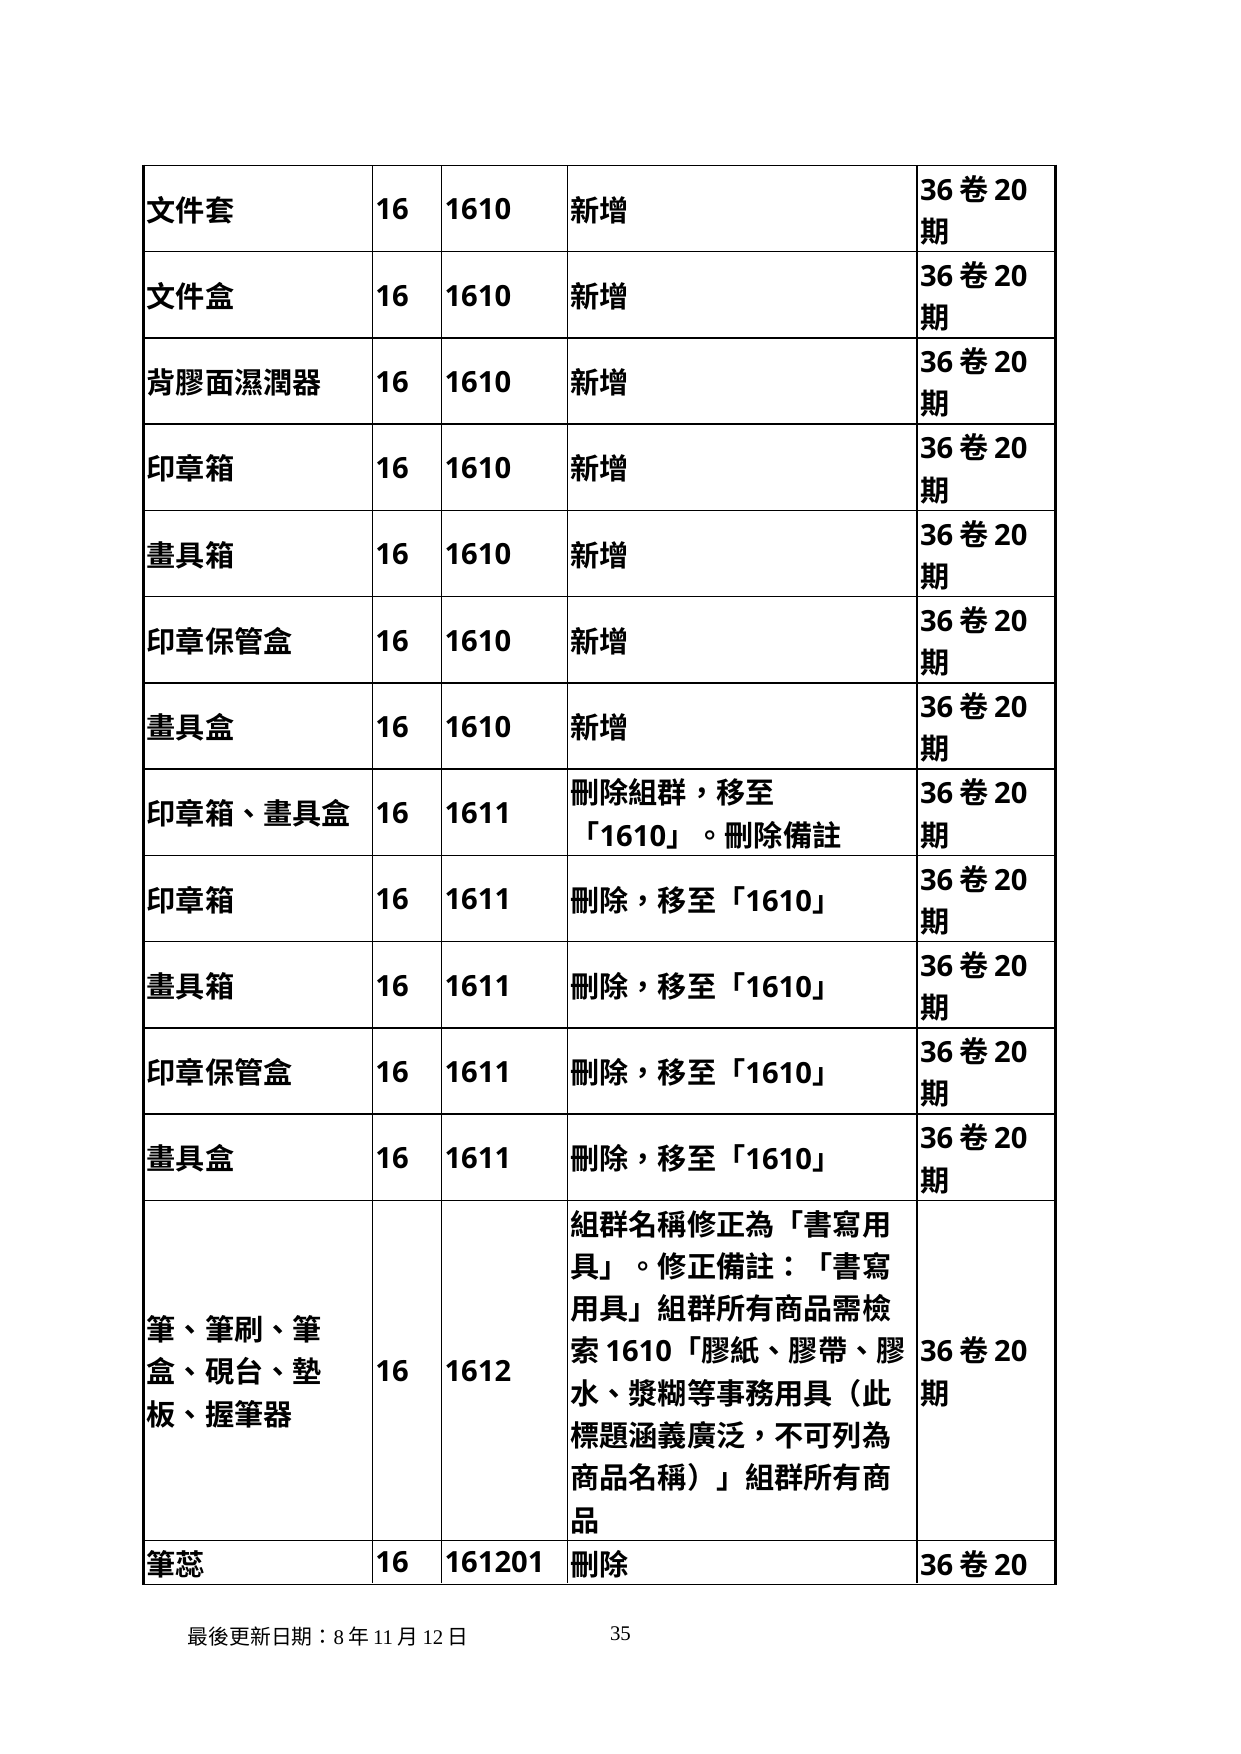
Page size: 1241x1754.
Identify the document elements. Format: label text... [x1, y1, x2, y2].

table_cell 16 [373, 856, 441, 941]
table_cell 新增 [568, 425, 916, 509]
table_cell 刪除，移至「1610」 [568, 1029, 916, 1113]
table_cell 16 [373, 597, 441, 682]
table_cell 新增 [568, 597, 916, 682]
table_cell 16 [373, 684, 441, 768]
table_cell 1612 [442, 1201, 567, 1539]
table_cell 36卷20期 [918, 770, 1054, 854]
table_cell 1610 [442, 597, 567, 682]
table_cell 印章保管盒 [145, 1029, 372, 1113]
table_cell 16 [373, 1201, 441, 1539]
table_cell 印章箱、畫具盒 [145, 770, 372, 854]
table_cell 畫具盒 [145, 684, 372, 768]
table_cell 畫具盒 [145, 1115, 372, 1199]
table_cell 1610 [442, 425, 567, 509]
table_cell 刪除，移至「1610」 [568, 856, 916, 941]
table_cell 1610 [442, 252, 567, 337]
table_cell 印章箱 [145, 425, 372, 509]
table_cell 1610 [442, 511, 567, 596]
table_cell 1611 [442, 1029, 567, 1113]
table_cell 16 [373, 942, 441, 1027]
table_cell 新增 [568, 684, 916, 768]
table_cell 16 [373, 1115, 441, 1199]
table_cell 36卷20期 [918, 597, 1054, 682]
table_cell 組群名稱修正為「書寫用具」。修正備註：「書寫用具」組群所有商品需檢索1610「膠紙、膠帶、膠水、漿糊等事務用具（此標題涵義廣泛，不可列為商品名稱）」組群所有商品 [568, 1201, 916, 1539]
table_cell 刪除 [568, 1541, 916, 1583]
table_cell 筆蕊 [145, 1541, 372, 1583]
table_cell 1611 [442, 770, 567, 854]
table_cell 36卷20期 [918, 1541, 1054, 1583]
table_cell 161201 [442, 1541, 567, 1583]
table_cell 16 [373, 770, 441, 854]
table_cell 新增 [568, 166, 916, 251]
table_cell 新增 [568, 339, 916, 423]
table_cell 新增 [568, 252, 916, 337]
table_cell 36卷20期 [918, 425, 1054, 509]
table_cell 筆、筆刷、筆盒、硯台、墊板、握筆器 [145, 1201, 372, 1539]
table_cell 1610 [442, 339, 567, 423]
table_cell 刪除，移至「1610」 [568, 942, 916, 1027]
table_cell 16 [373, 511, 441, 596]
table_cell 36卷20期 [918, 684, 1054, 768]
table_cell 印章保管盒 [145, 597, 372, 682]
table_cell 印章箱 [145, 856, 372, 941]
table_cell 1611 [442, 942, 567, 1027]
table_cell 36卷20期 [918, 1115, 1054, 1199]
table_cell 文件套 [145, 166, 372, 251]
table_cell 36卷20期 [918, 339, 1054, 423]
table_cell 文件盒 [145, 252, 372, 337]
table_cell 36卷20期 [918, 942, 1054, 1027]
table_cell 刪除組群，移至「1610」。刪除備註 [568, 770, 916, 854]
table_cell 16 [373, 425, 441, 509]
table_cell 36卷20期 [918, 511, 1054, 596]
table_cell 1611 [442, 856, 567, 941]
table_cell 36卷20期 [918, 252, 1054, 337]
table_cell 畫具箱 [145, 942, 372, 1027]
table_cell 16 [373, 166, 441, 251]
table_cell 畫具箱 [145, 511, 372, 596]
table_cell 36卷20期 [918, 166, 1054, 251]
table_cell 刪除，移至「1610」 [568, 1115, 916, 1199]
table_cell 36卷20期 [918, 856, 1054, 941]
table_cell 36卷20期 [918, 1029, 1054, 1113]
table_cell 1611 [442, 1115, 567, 1199]
table_cell 1610 [442, 166, 567, 251]
table_cell 36卷20期 [918, 1201, 1054, 1539]
table_cell 1610 [442, 684, 567, 768]
table_cell 16 [373, 252, 441, 337]
table_cell 新增 [568, 511, 916, 596]
table_cell 背膠面濕潤器 [145, 339, 372, 423]
table_cell 16 [373, 1029, 441, 1113]
table_cell 16 [373, 339, 441, 423]
table_cell 16 [373, 1541, 441, 1583]
